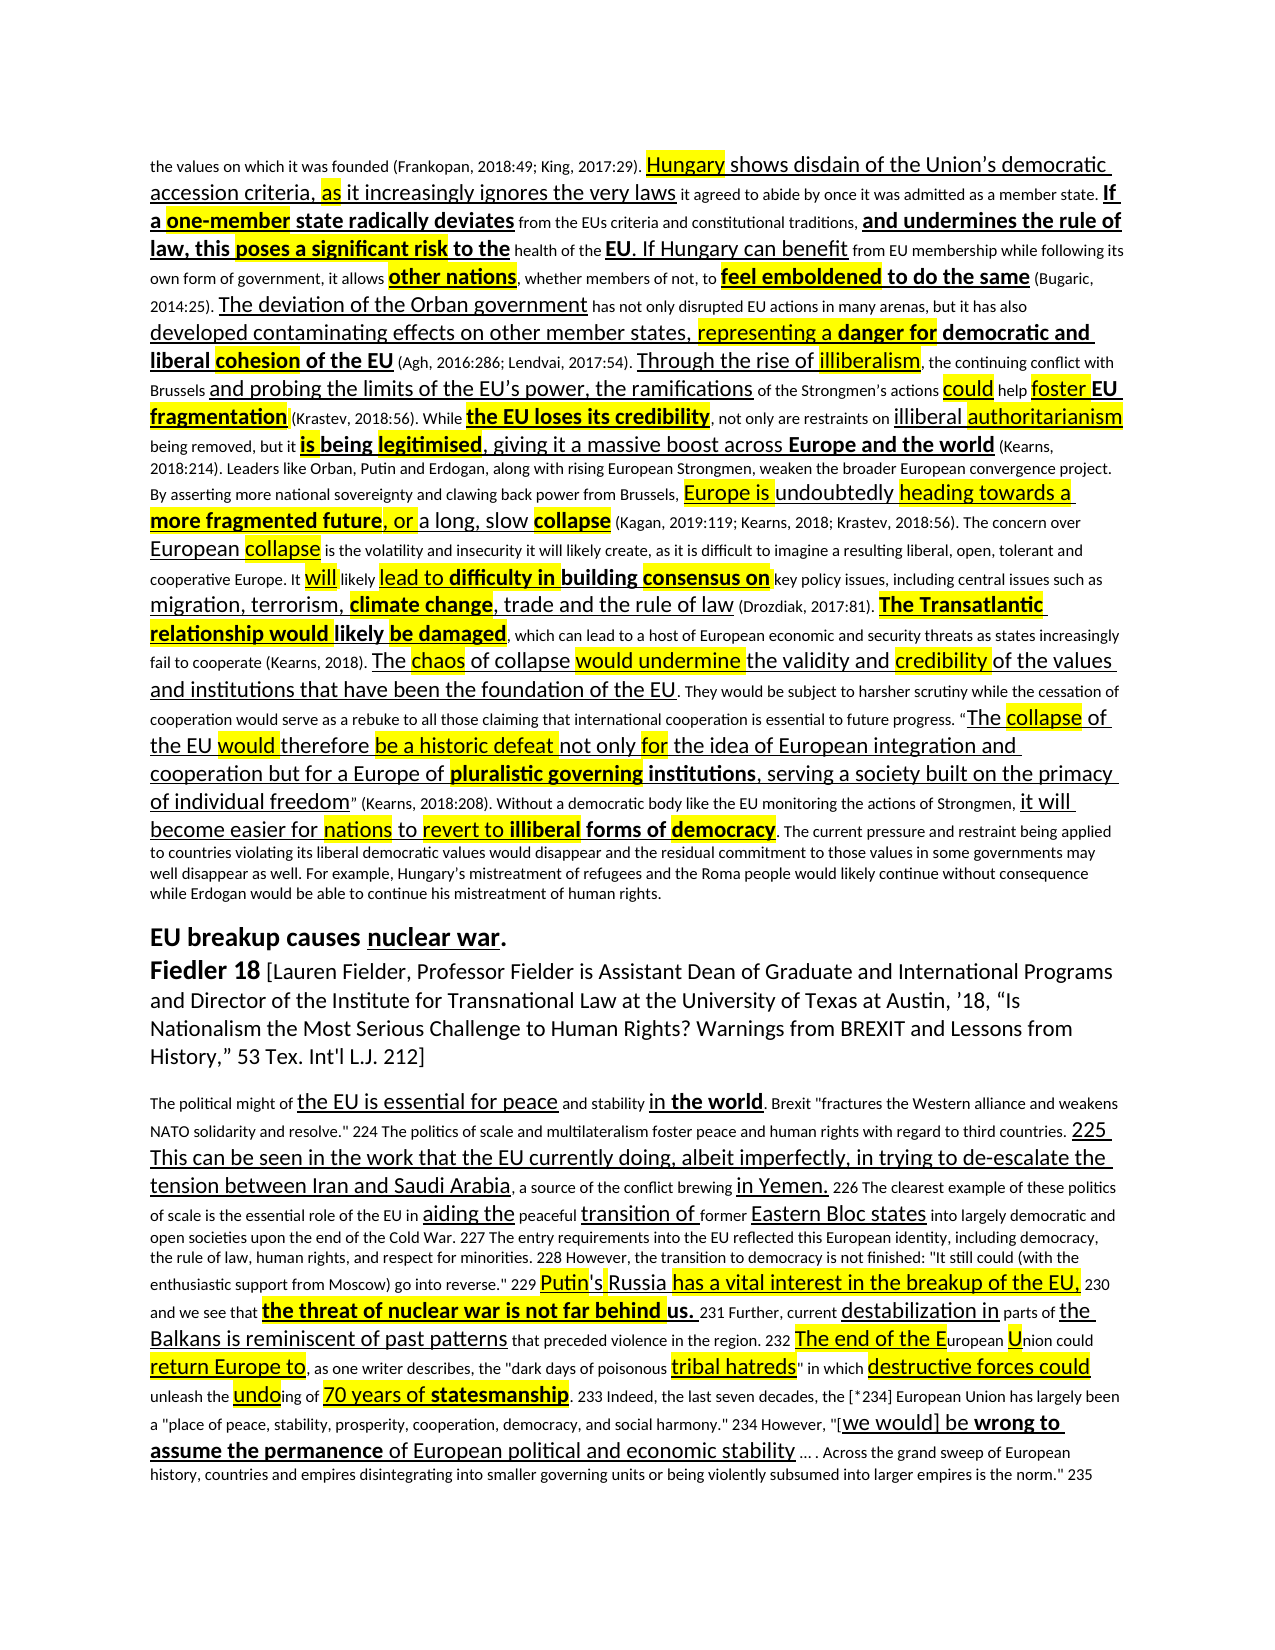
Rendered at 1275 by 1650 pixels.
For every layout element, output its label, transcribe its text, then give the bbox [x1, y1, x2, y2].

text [150, 150, 1125, 904]
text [150, 1087, 1125, 1484]
subtitle EU breakup causes nuclear war. [150, 920, 1125, 953]
text Fiedler 18 [Lauren Fielder, Professor Fielder is Assistant Dean of Graduate and International Programs and Director of the Institute for Transnational Law at the University of Texas at Austin, ’18, “Is Nationalism the Most Serious Challenge to Human Rights? Warnings from BREXIT and Lessons from History,” 53 Tex. Int'l L.J. 212] [150, 953, 1125, 1071]
